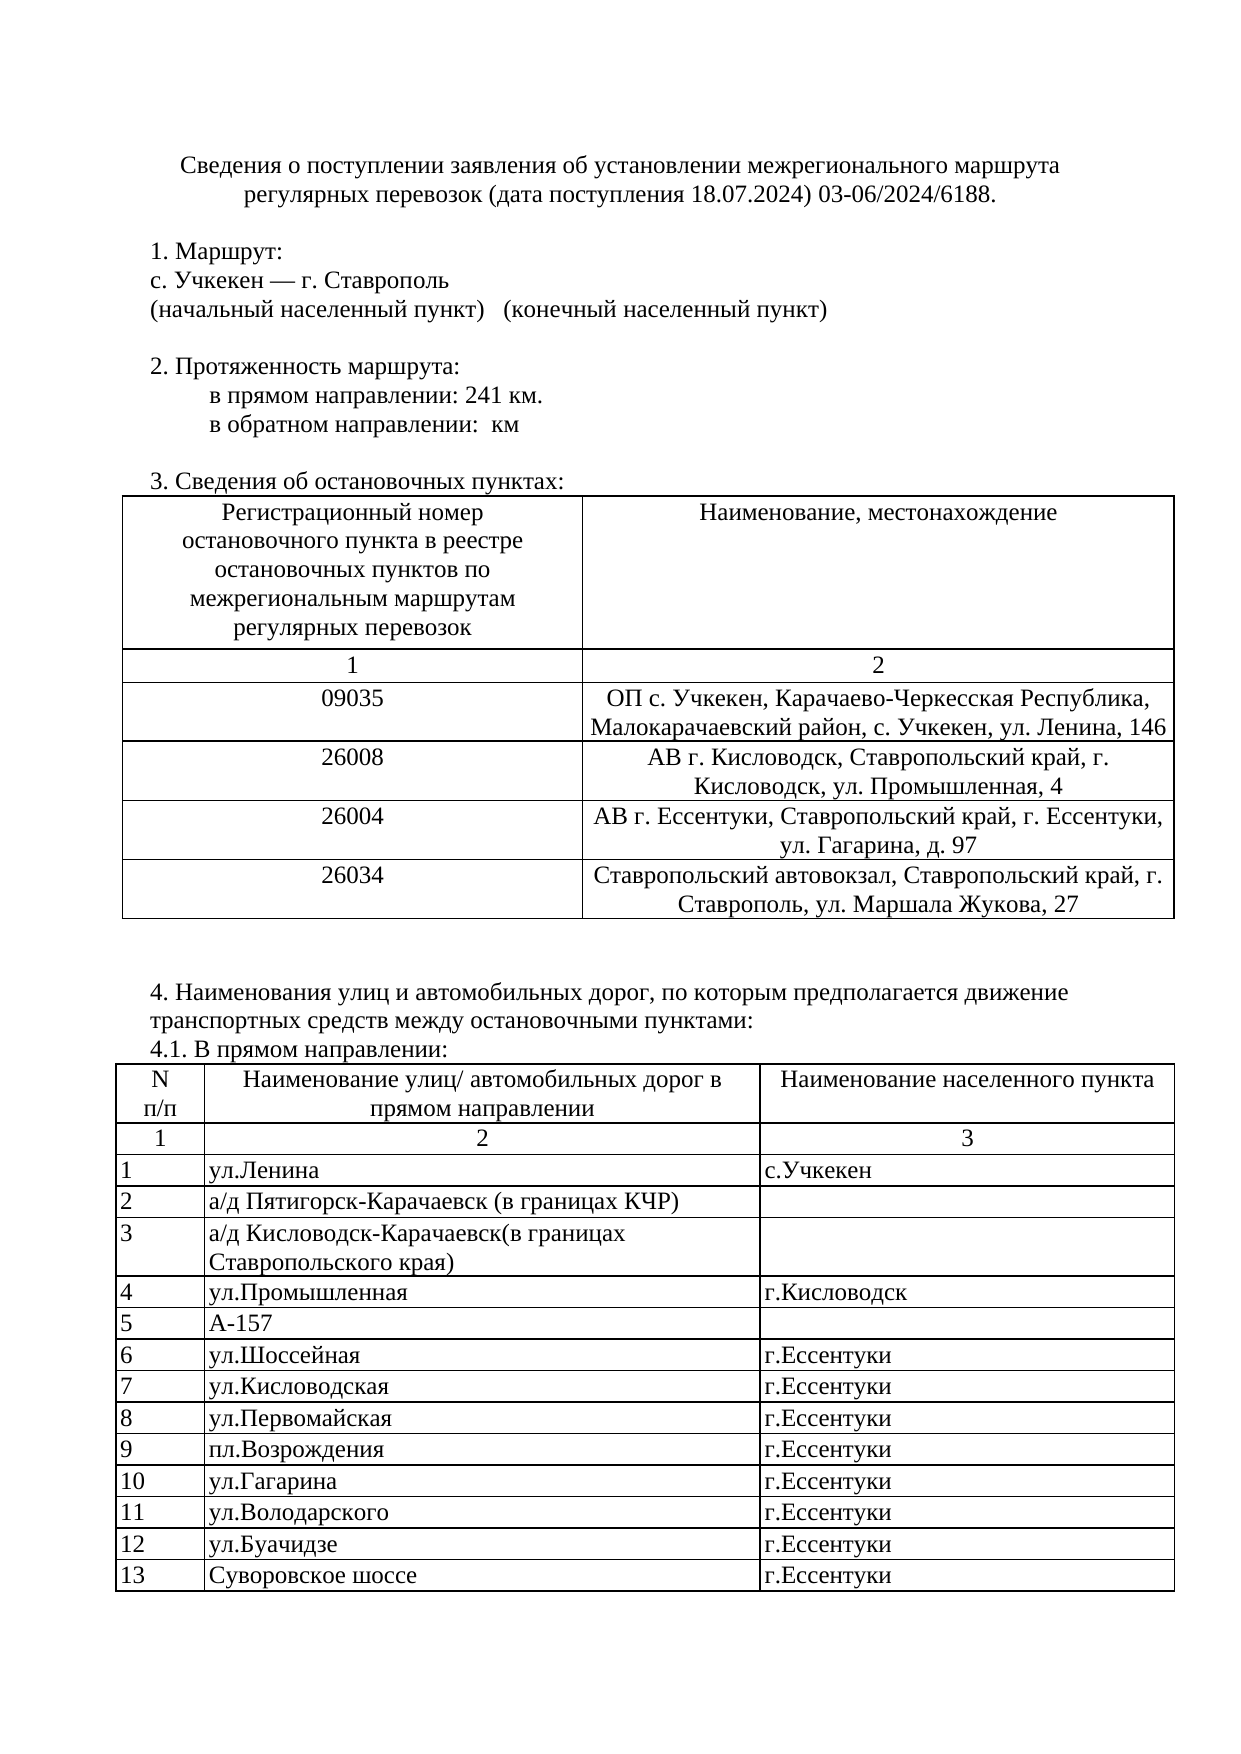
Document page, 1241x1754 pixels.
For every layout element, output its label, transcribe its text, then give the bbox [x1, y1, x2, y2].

table_cell 4 [117, 1277, 204, 1307]
table_cell ул.Промышленная [205, 1277, 759, 1307]
table_cell ул.Первомайская [205, 1403, 759, 1433]
table_cell 11 [117, 1497, 204, 1527]
table_cell 7 [117, 1371, 204, 1401]
table_cell ул.Володарского [205, 1497, 759, 1527]
table_cell [761, 1308, 1174, 1338]
table_header Регистрационный номер остановочного пункта в реестре остановочных пунктов по межрегиональным маршрутам регулярных перевозок [123, 497, 582, 648]
text в прямом направлении: 241 км. [150, 380, 1090, 409]
table_cell г.Ессентуки [761, 1403, 1174, 1433]
table_cell ул.Гагарина [205, 1466, 759, 1496]
table_cell г.Ессентуки [761, 1371, 1174, 1401]
table_cell [761, 1187, 1174, 1216]
table_cell А-157 [205, 1308, 759, 1338]
text 4. Наименования улиц и автомобильных дорог, по которым предполагается движение транспортных средств между остановочными пунктами: [150, 977, 1090, 1034]
table_header Наименование, местонахождение [583, 497, 1173, 648]
table_cell 8 [117, 1403, 204, 1433]
table_cell 2 [117, 1187, 204, 1216]
table_cell г.Ессентуки [761, 1434, 1174, 1464]
table_cell Ставропольский автовокзал, Ставропольский край, г. Ставрополь, ул. Маршала Жукова, 27 [583, 860, 1173, 918]
table_cell 6 [117, 1340, 204, 1370]
table_cell г.Ессентуки [761, 1466, 1174, 1496]
table_cell [761, 1218, 1174, 1275]
table_cell 1 [123, 650, 582, 681]
table_cell 9 [117, 1434, 204, 1464]
table_cell г.Ессентуки [761, 1497, 1174, 1527]
table_cell АВ г. Ессентуки, Ставропольский край, г. Ессентуки, ул. Гагарина, д. 97 [583, 801, 1173, 858]
table_cell ул.Буачидзе [205, 1529, 759, 1558]
table_cell 2 [205, 1124, 759, 1153]
table_cell а/д Пятигорск-Карачаевск (в границах КЧР) [205, 1187, 759, 1216]
table_cell а/д Кисловодск-Карачаевск(в границах Ставропольского края) [205, 1218, 759, 1275]
table_cell 5 [117, 1308, 204, 1338]
table_cell ул.Шоссейная [205, 1340, 759, 1370]
table_cell АВ г. Кисловодск, Ставропольский край, г. Кисловодск, ул. Промышленная, 4 [583, 742, 1173, 799]
table_cell г.Ессентуки [761, 1560, 1174, 1590]
table_header Наименование населенного пункта [761, 1065, 1174, 1122]
table_cell 09035 [123, 683, 582, 740]
table_cell пл.Возрождения [205, 1434, 759, 1464]
text 3. Сведения об остановочных пунктах: [150, 466, 1090, 495]
table_cell 13 [117, 1560, 204, 1590]
text в обратном направлении: км [150, 409, 1090, 437]
table_cell 10 [117, 1466, 204, 1496]
table_header N п/п [117, 1065, 204, 1122]
table_cell 26034 [123, 860, 582, 918]
text Сведения о поступлении заявления об установлении межрегионального маршрута регулярных перевозок (дата поступления 18.07.2024) 03-06/2024/6188. [150, 150, 1090, 207]
table_cell 3 [761, 1124, 1174, 1153]
table_header Наименование улиц/ автомобильных дорог в прямом направлении [205, 1065, 759, 1122]
text 2. Протяженность маршрута: [150, 351, 1090, 380]
table_cell г.Кисловодск [761, 1277, 1174, 1307]
table_cell с.Учкекен [761, 1155, 1174, 1185]
table_cell 26004 [123, 801, 582, 858]
table_cell 12 [117, 1529, 204, 1558]
table_cell г.Ессентуки [761, 1340, 1174, 1370]
table_cell 1 [117, 1155, 204, 1185]
table_cell 2 [583, 650, 1173, 681]
text 4.1. В прямом направлении: [150, 1034, 1090, 1063]
table_cell 26008 [123, 742, 582, 799]
table_cell ОП с. Учкекен, Карачаево-Черкесская Республика, Малокарачаевский район, с. Учкекен, ул. Ленина, 146 [583, 683, 1173, 740]
table_cell 1 [117, 1124, 204, 1153]
table_cell ул.Ленина [205, 1155, 759, 1185]
table_cell ул.Кисловодская [205, 1371, 759, 1401]
text с. Учкекен — г. Ставрополь [150, 265, 1090, 294]
table_cell г.Ессентуки [761, 1529, 1174, 1558]
text (начальный населенный пункт) (конечный населенный пункт) [150, 294, 1090, 322]
table_cell Суворовское шоссе [205, 1560, 759, 1590]
table_cell 3 [117, 1218, 204, 1275]
text 1. Маршрут: [150, 236, 1090, 265]
